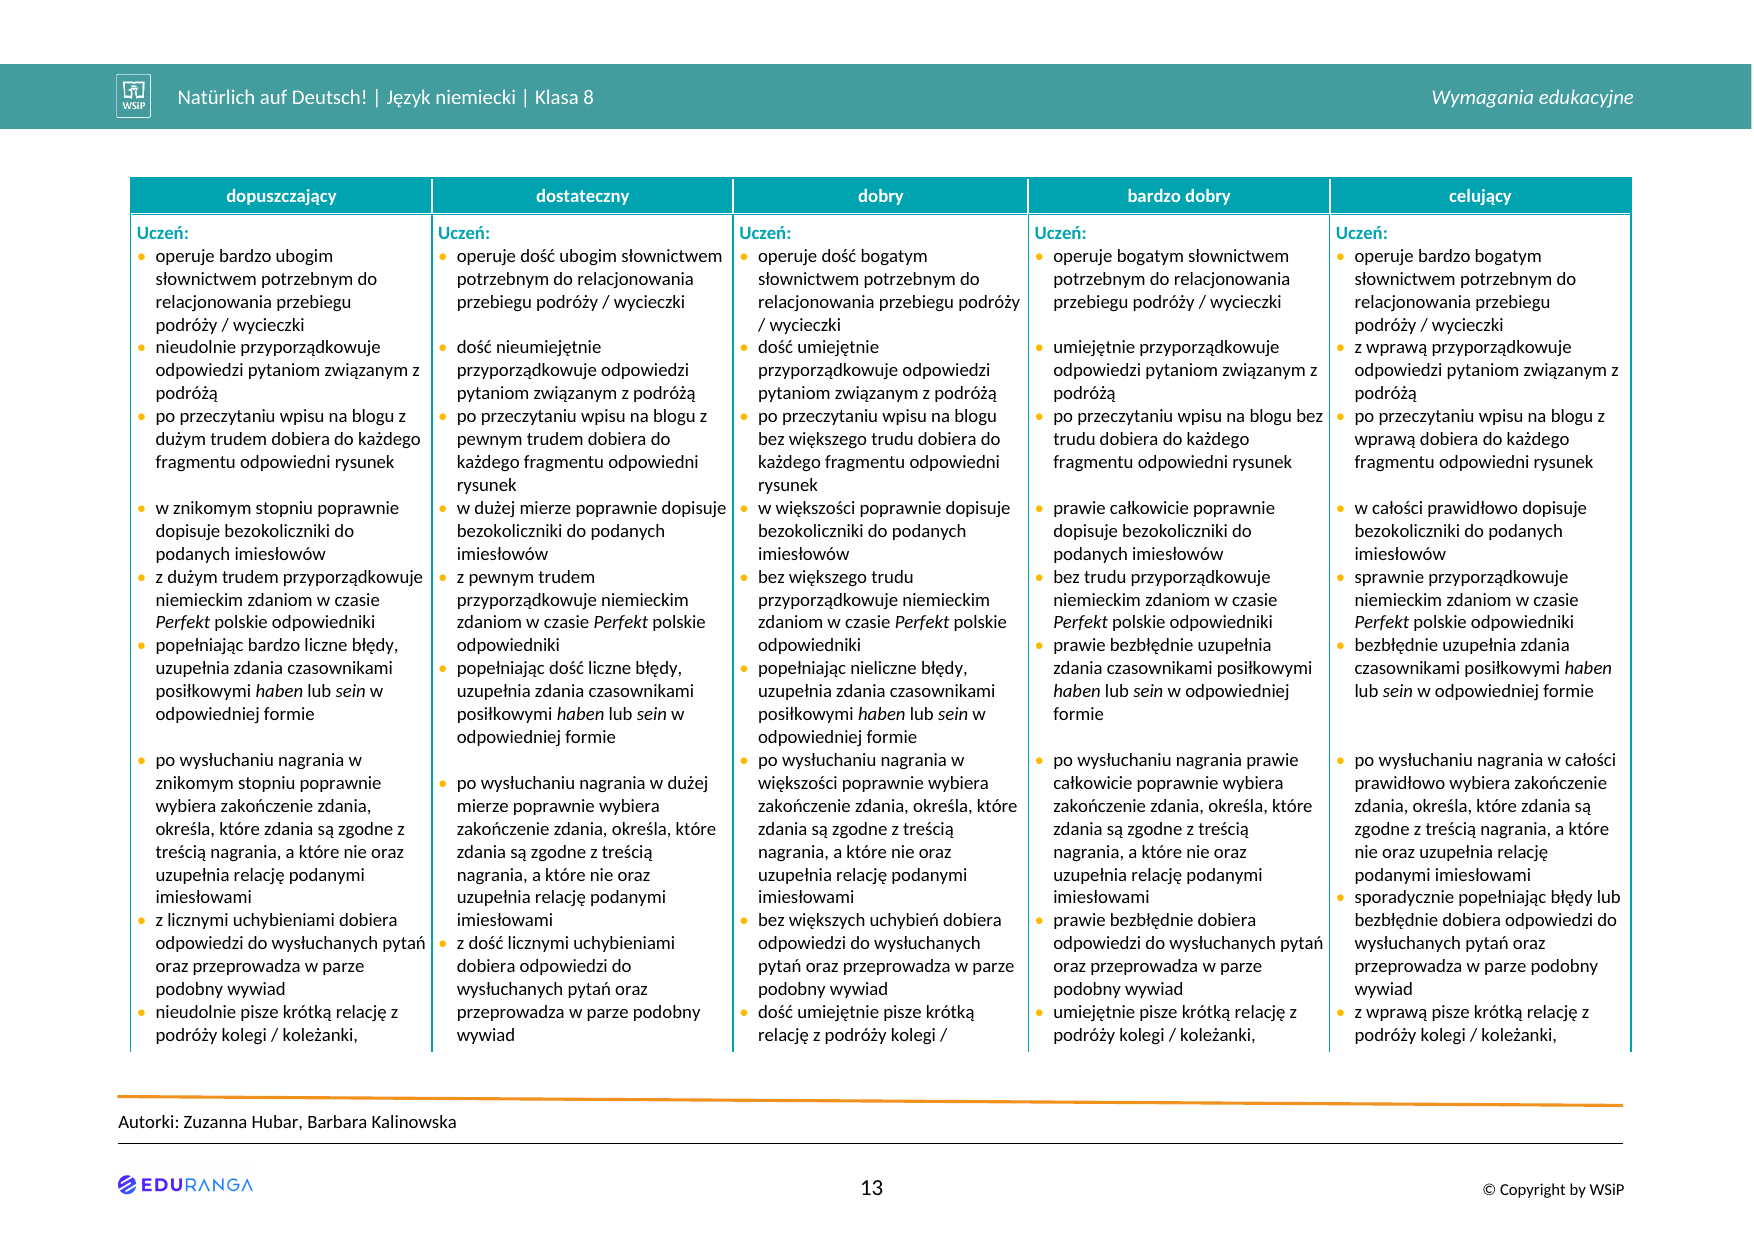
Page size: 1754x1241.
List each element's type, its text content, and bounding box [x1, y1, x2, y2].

table_header dostateczny [433, 179, 732, 213]
table_header celujący [1331, 179, 1630, 213]
picture [118, 1159, 253, 1196]
picture [0, 64, 1752, 129]
table_header dopuszczający [131, 179, 431, 213]
table_header bardzo dobry [1029, 179, 1329, 213]
table_header dobry [734, 179, 1027, 213]
